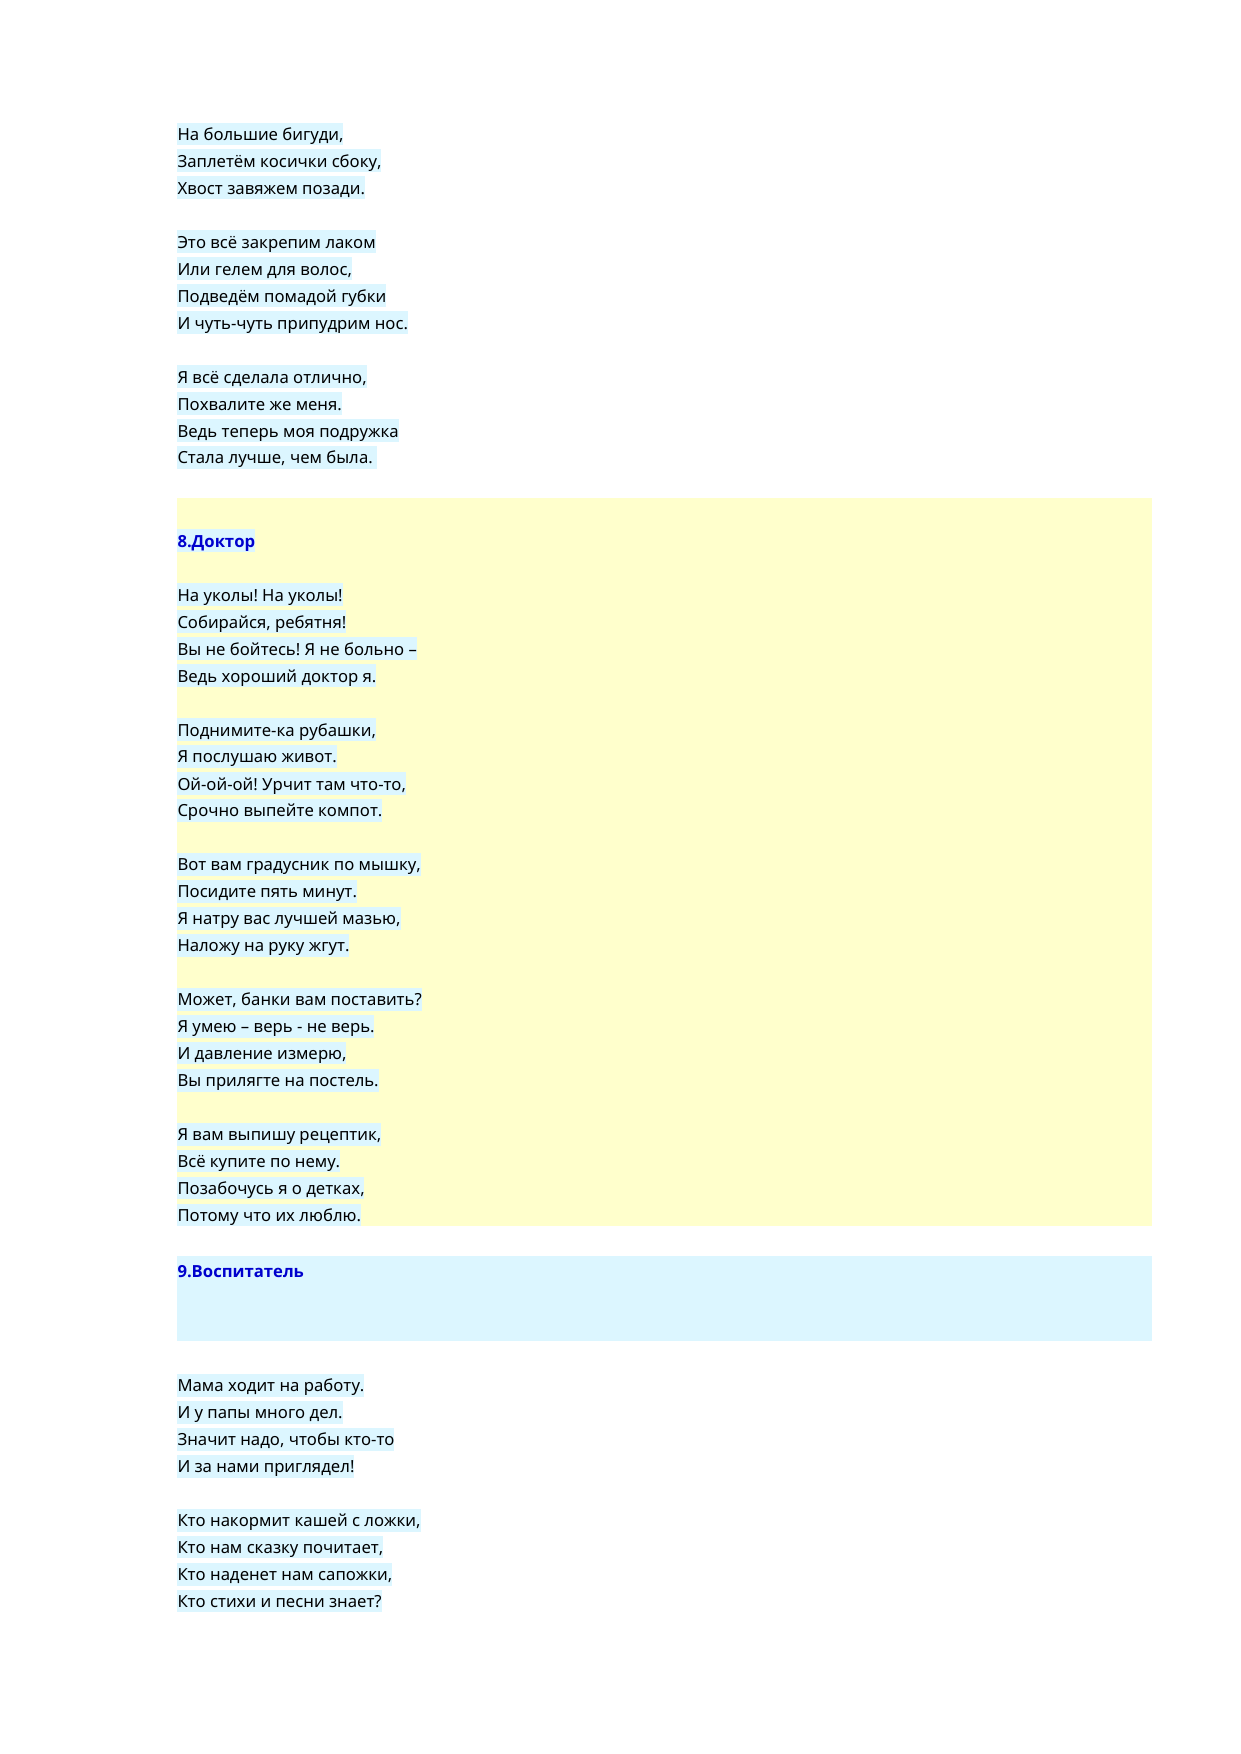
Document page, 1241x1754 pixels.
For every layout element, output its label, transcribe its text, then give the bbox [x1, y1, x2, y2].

text 8.Доктор На уколы! На уколы! Собирайся, ребятня! Вы не бойтесь! Я не больно – Ведь хороший доктор я. Поднимите-ка рубашки, Я послушаю живот. Ой-ой-ой! Урчит там что-то, Срочно выпейте компот. Вот вам градусник по мышку, Посидите пять минут. Я натру вас лучшей мазью, Наложу на руку жгут. Может, банки вам поставить? Я умею – верь - не верь. И давление измерю, Вы прилягте на постель. Я вам выпишу рецептик, Всё купите по нему. Позабочусь я о детках, Потому что их люблю. [177, 498, 1152, 1226]
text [177, 118, 1152, 469]
text 9.Воспитатель [177, 1256, 1152, 1283]
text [177, 1370, 1152, 1612]
